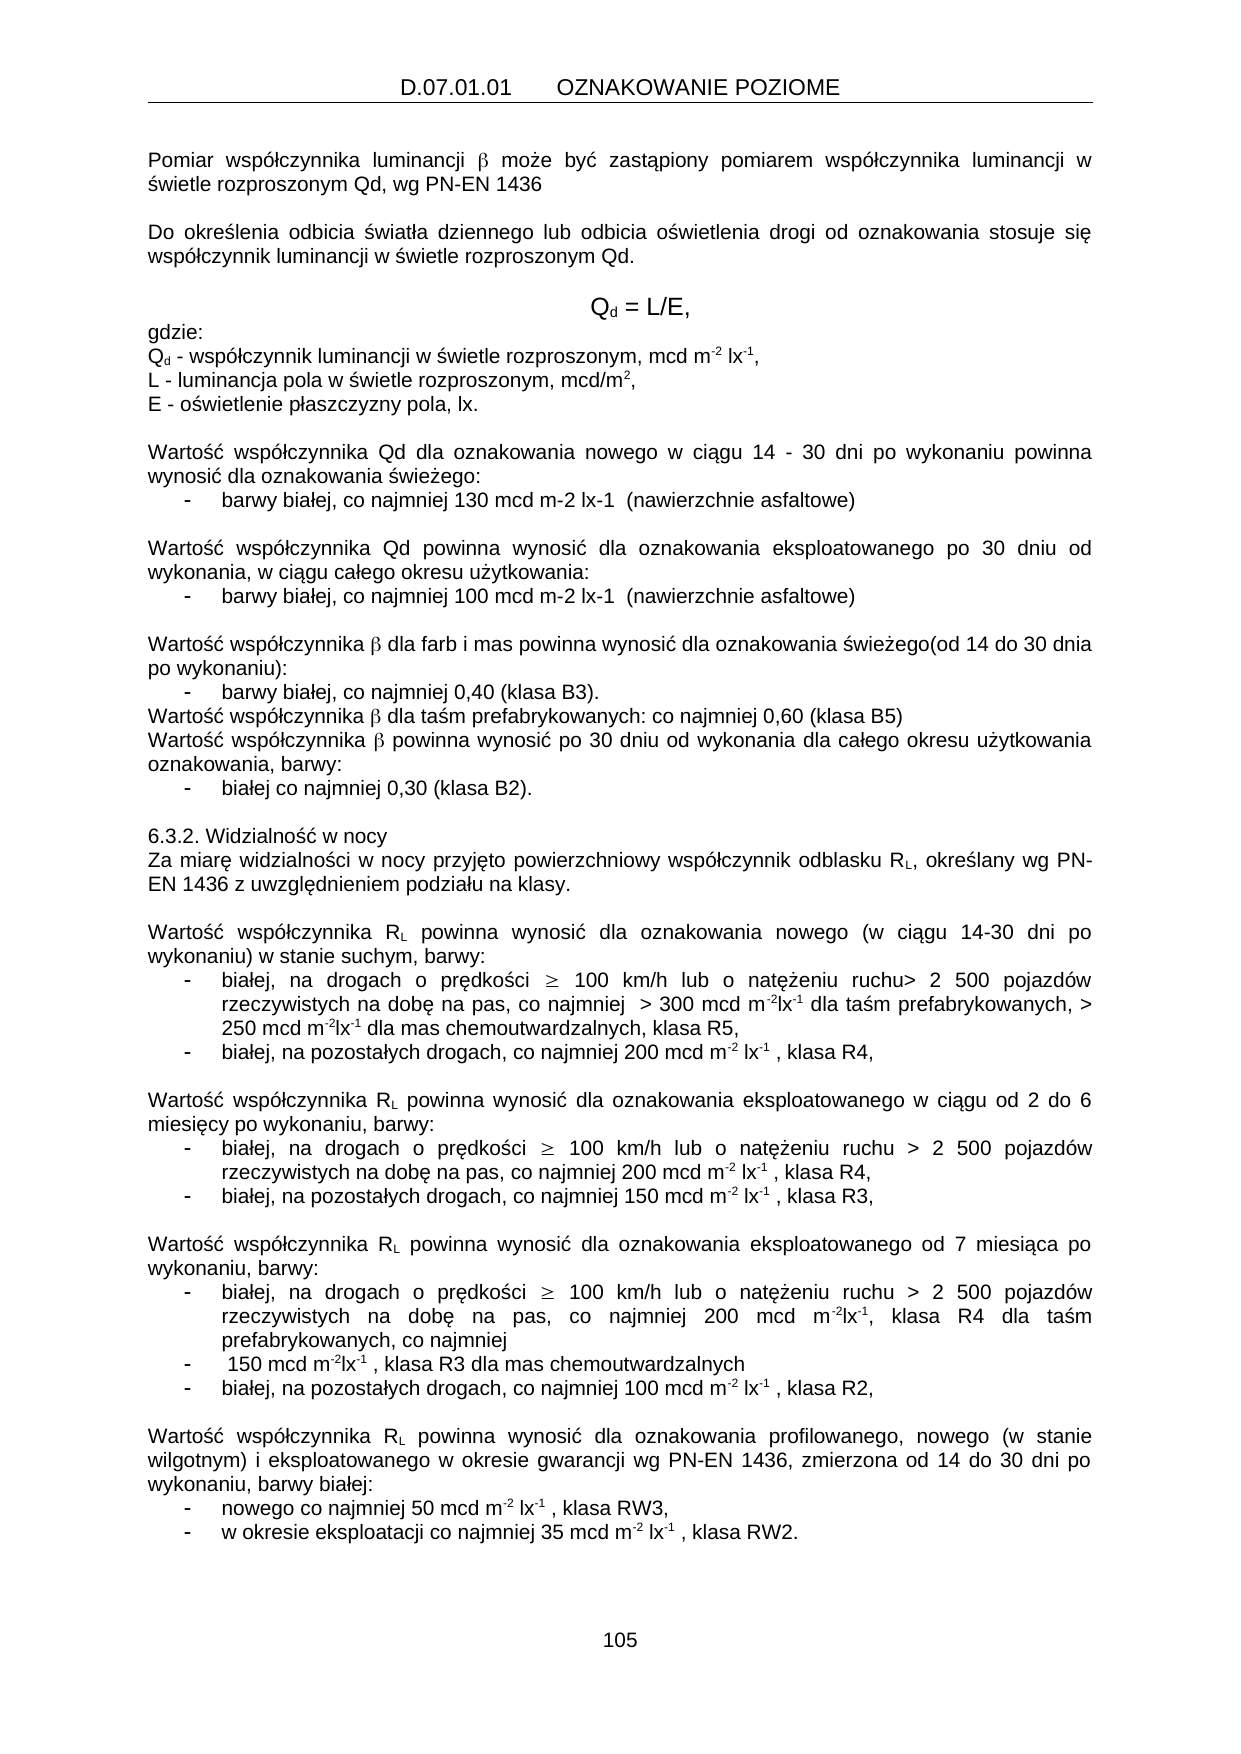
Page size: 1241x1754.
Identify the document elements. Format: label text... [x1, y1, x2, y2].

text Wartość współczynnika dla farb i mas powinna wynosić dla oznakowania świeżego(od 14 do 30 dnia po wykonaniu): [148, 632, 1093, 680]
list białej, na pozostałych drogach, co najmniej 200 mcd m-2 lx-1 , klasa R4, [184, 1040, 1093, 1064]
text Za miarę widzialności w nocy przyjęto powierzchniowy współczynnik odblasku RL, określany wg PN-EN 1436 z uwzględnieniem podziału na klasy. [148, 848, 1093, 896]
list barwy białej, co najmniej 100 mcd m-2 lx-1 (nawierzchnie asfaltowe) [184, 584, 1093, 608]
text Wartość współczynnika RL powinna wynosić dla oznakowania profilowanego, nowego (w stanie wilgotnym) i eksploatowanego w okresie gwarancji wg PN-EN 1436, zmierzona od 14 do 30 dni po wykonaniu, barwy białej: [148, 1424, 1093, 1496]
text Wartość współczynnika RL powinna wynosić dla oznakowania eksploatowanego w ciągu od 2 do 6 miesięcy po wykonaniu, barwy: [148, 1088, 1093, 1136]
text E - oświetlenie płaszczyzny pola, lx. [148, 392, 1093, 416]
text Wartość współczynnika Qd dla oznakowania nowego w ciągu 14 - 30 dni po wykonaniu powinna wynosić dla oznakowania świeżego: [148, 440, 1093, 488]
text 6.3.2. Widzialność w nocy [148, 824, 1093, 848]
list białej, na drogach o prędkości 100 km/h lub o natężeniu ruchu > 2 500 pojazdów rzeczywistych na dobę na pas, co najmniej 200 mcd m-2 lx-1 , klasa R4, [184, 1136, 1093, 1184]
list 150 mcd m-2lx-1 , klasa R3 dla mas chemoutwardzalnych [184, 1352, 1093, 1376]
text Wartość współczynnika RL powinna wynosić dla oznakowania nowego (w ciągu 14-30 dni po wykonaniu) w stanie suchym, barwy: [148, 920, 1093, 968]
text Wartość współczynnika RL powinna wynosić dla oznakowania eksploatowanego od 7 miesiąca po wykonaniu, barwy: [148, 1232, 1093, 1280]
text Wartość współczynnika Qd powinna wynosić dla oznakowania eksploatowanego po 30 dniu od wykonania, w ciągu całego okresu użytkowania: [148, 536, 1093, 584]
text Qd - współczynnik luminancji w świetle rozproszonym, mcd m-2 lx-1, [148, 344, 1093, 368]
list białej, na drogach o prędkości 100 km/h lub o natężeniu ruchu > 2 500 pojazdów rzeczywistych na dobę na pas, co najmniej 200 mcd m-2lx-1, klasa R4 dla taśm prefabrykowanych, co najmniej [184, 1280, 1093, 1352]
list barwy białej, co najmniej 0,40 (klasa B3). [184, 680, 1093, 704]
list białej, na drogach o prędkości 100 km/h lub o natężeniu ruchu> 2 500 pojazdów rzeczywistych na dobę na pas, co najmniej > 300 mcd m-2lx-1 dla taśm prefabrykowanych, > 250 mcd m-2lx-1 dla mas chemoutwardzalnych, klasa R5, [184, 968, 1093, 1040]
list w okresie eksploatacji co najmniej 35 mcd m-2 lx-1 , klasa RW2. [184, 1520, 1093, 1544]
text Pomiar współczynnika luminancji może być zastąpiony pomiarem współczynnika luminancji w świetle rozproszonym Qd, wg PN-EN 1436 [148, 148, 1093, 196]
text Wartość współczynnika dla taśm prefabrykowanych: co najmniej 0,60 (klasa B5) [148, 704, 1093, 728]
list białej co najmniej 0,30 (klasa B2). [184, 776, 1093, 800]
list białej, na pozostałych drogach, co najmniej 150 mcd m-2 lx-1 , klasa R3, [184, 1184, 1093, 1208]
text Qd = L/E, [590, 291, 1093, 320]
list białej, na pozostałych drogach, co najmniej 100 mcd m-2 lx-1 , klasa R2, [184, 1376, 1093, 1400]
list barwy białej, co najmniej 130 mcd m-2 lx-1 (nawierzchnie asfaltowe) [184, 488, 1093, 512]
text Do określenia odbicia światła dziennego lub odbicia oświetlenia drogi od oznakowania stosuje się współczynnik luminancji w świetle rozproszonym Qd. [148, 219, 1093, 267]
text L - luminancja pola w świetle rozproszonym, mcd/m2, [148, 368, 1093, 392]
text gdzie: [148, 320, 1093, 344]
list nowego co najmniej 50 mcd m-2 lx-1 , klasa RW3, [184, 1496, 1093, 1520]
text Wartość współczynnika powinna wynosić po 30 dniu od wykonania dla całego okresu użytkowania oznakowania, barwy: [148, 728, 1093, 776]
